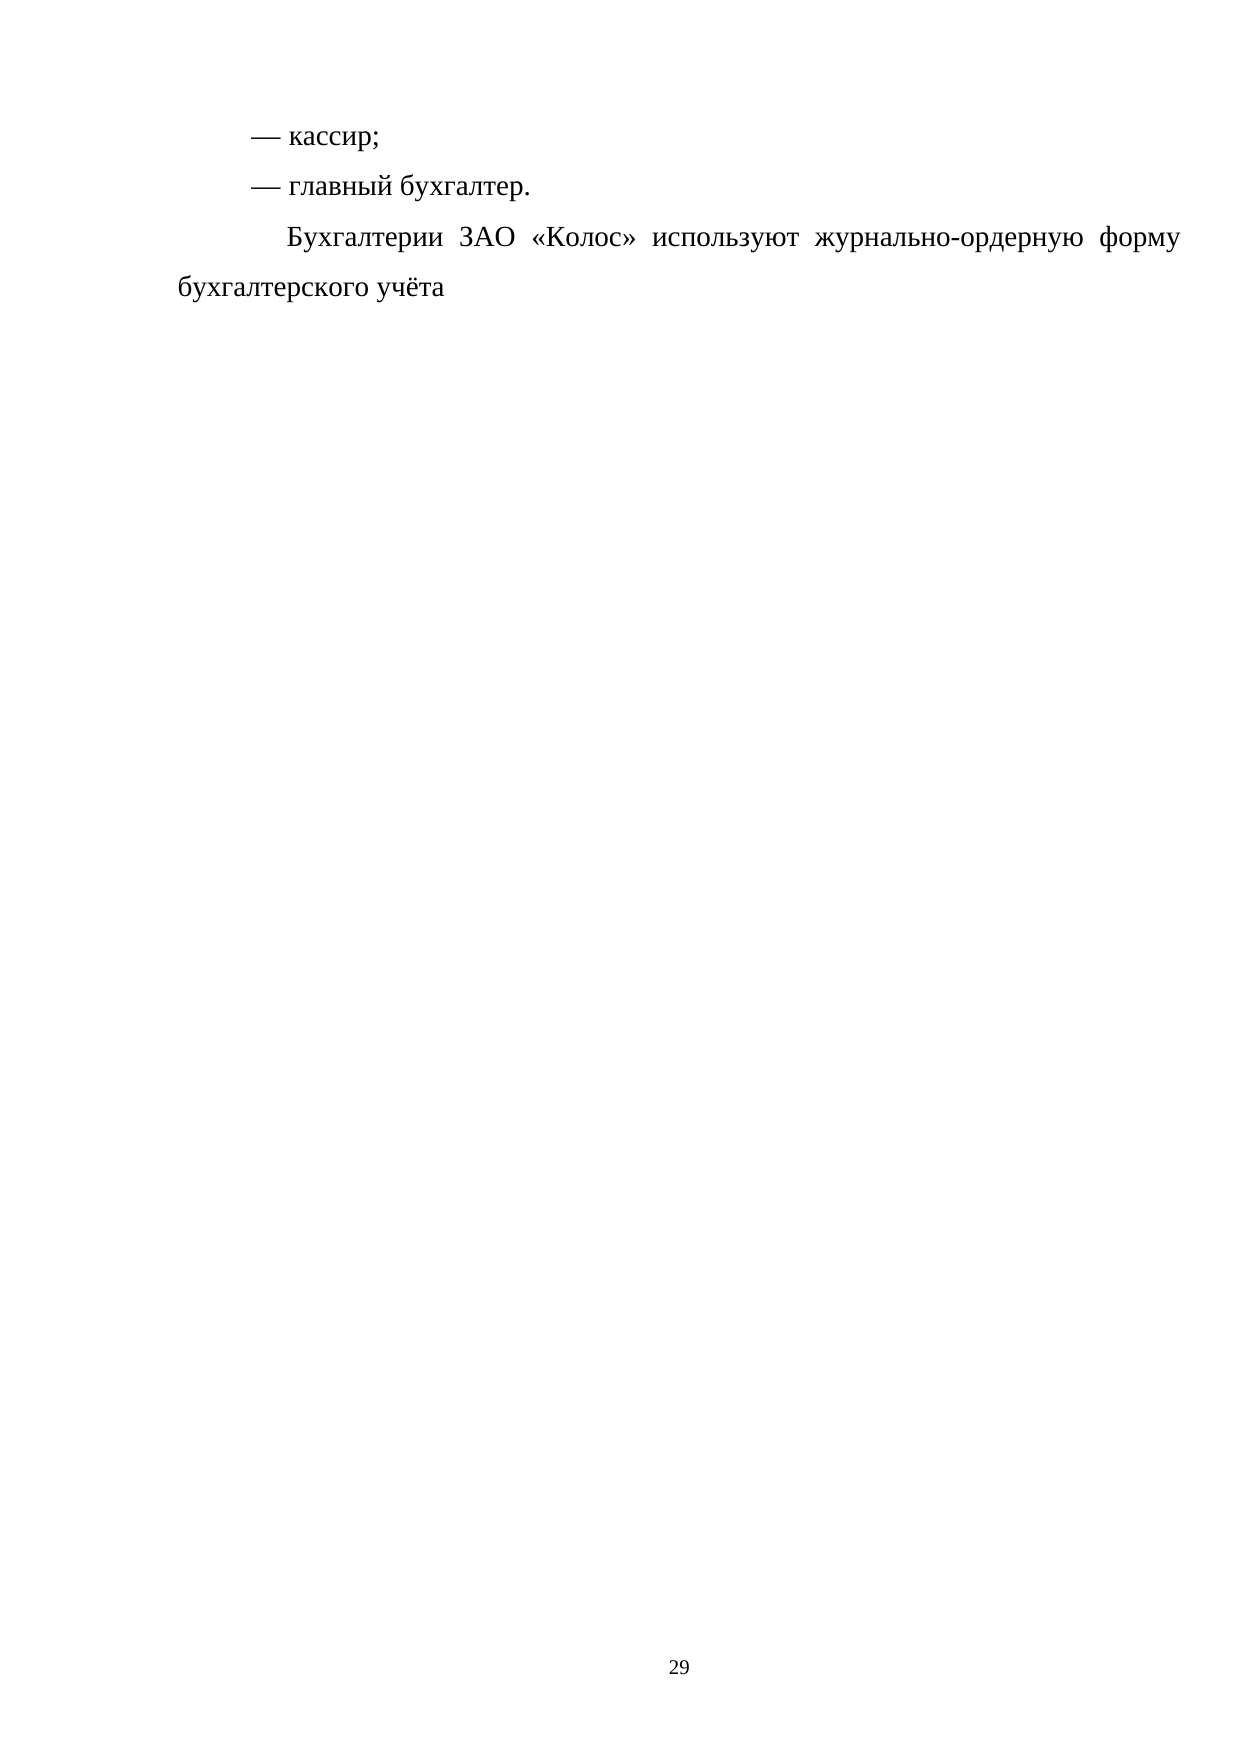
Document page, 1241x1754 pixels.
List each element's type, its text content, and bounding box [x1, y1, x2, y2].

list кассир; [251, 118, 1181, 152]
list главный бухгалтер. [251, 168, 1181, 202]
text Бухгалтерии ЗАО «Колос» используют журнально-ордерную форму бухгалтерского учёта [177, 219, 1181, 303]
